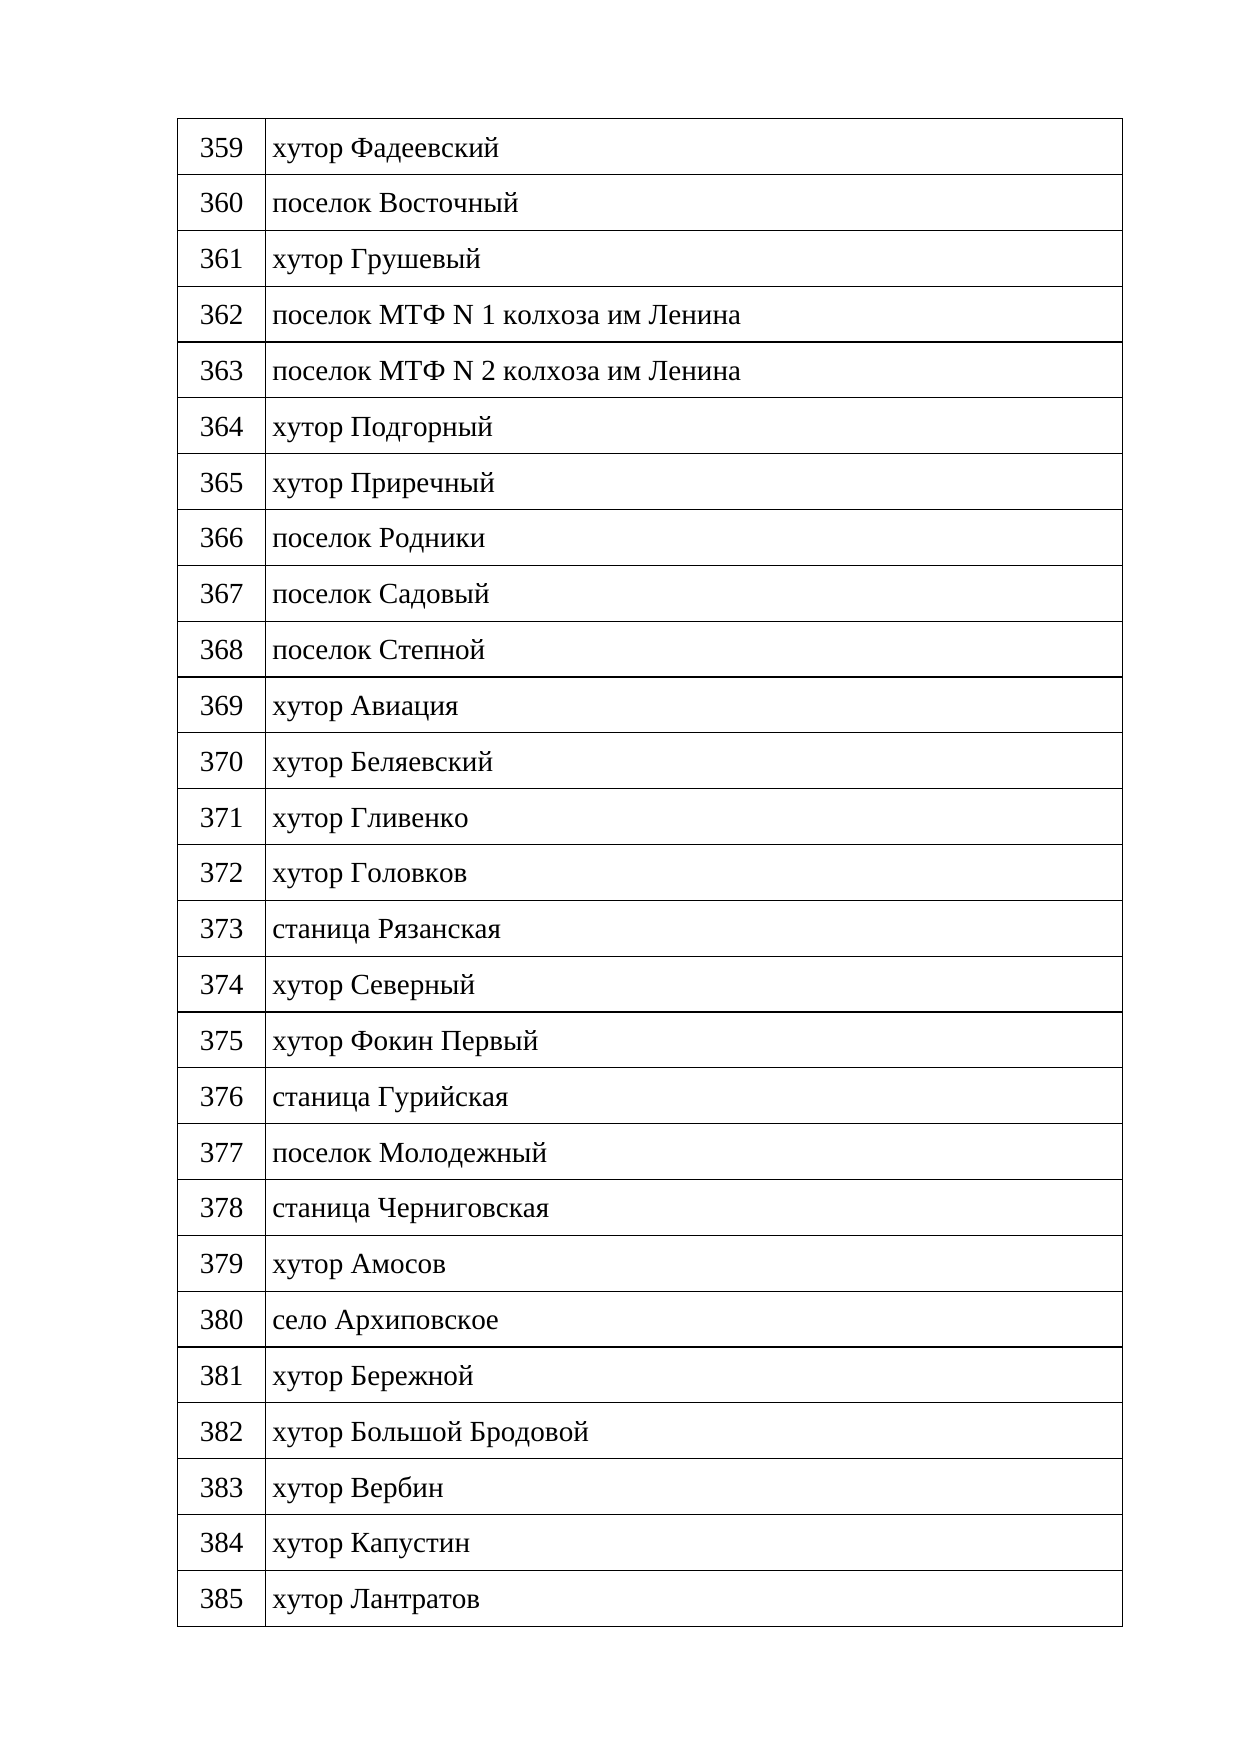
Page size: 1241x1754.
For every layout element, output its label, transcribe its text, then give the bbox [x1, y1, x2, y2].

table_cell хутор Большой Бродовой [266, 1403, 1122, 1458]
table_cell поселок Молодежный [266, 1124, 1122, 1179]
table_cell хутор Вербин [266, 1459, 1122, 1514]
table_cell хутор Гливенко [266, 789, 1122, 844]
table_cell хутор Амосов [266, 1236, 1122, 1291]
table_cell 383 [178, 1459, 265, 1514]
table_cell станица Рязанская [266, 901, 1122, 956]
table_cell хутор Авиация [266, 678, 1122, 732]
table_cell 360 [178, 175, 265, 230]
table_cell поселок Восточный [266, 175, 1122, 230]
table_cell хутор Лантратов [266, 1571, 1122, 1626]
table_cell 380 [178, 1292, 265, 1346]
table_cell 372 [178, 845, 265, 900]
table_cell 385 [178, 1571, 265, 1626]
table_cell 378 [178, 1180, 265, 1235]
table_cell 381 [178, 1348, 265, 1402]
table_cell 369 [178, 678, 265, 732]
table_cell 384 [178, 1515, 265, 1570]
table_cell 368 [178, 622, 265, 676]
table_cell поселок Родники [266, 510, 1122, 565]
table_cell 366 [178, 510, 265, 565]
table_cell 367 [178, 566, 265, 621]
table_cell 377 [178, 1124, 265, 1179]
table_cell 379 [178, 1236, 265, 1291]
table_cell хутор Северный [266, 957, 1122, 1011]
table_cell 363 [178, 343, 265, 397]
table_cell 382 [178, 1403, 265, 1458]
table_cell хутор Бережной [266, 1348, 1122, 1402]
table_cell 365 [178, 454, 265, 509]
table_cell хутор Подгорный [266, 398, 1122, 453]
table_cell 375 [178, 1013, 265, 1067]
table_cell станица Гурийская [266, 1068, 1122, 1123]
table_cell хутор Приречный [266, 454, 1122, 509]
table_cell поселок Садовый [266, 566, 1122, 621]
table_cell хутор Беляевский [266, 733, 1122, 788]
table_cell хутор Головков [266, 845, 1122, 900]
table_cell 370 [178, 733, 265, 788]
table_cell село Архиповское [266, 1292, 1122, 1346]
table_cell хутор Фокин Первый [266, 1013, 1122, 1067]
table_cell 359 [178, 119, 265, 174]
table_cell поселок Степной [266, 622, 1122, 676]
table_cell 371 [178, 789, 265, 844]
table_cell хутор Капустин [266, 1515, 1122, 1570]
table_cell 364 [178, 398, 265, 453]
table_cell станица Черниговская [266, 1180, 1122, 1235]
table_cell 374 [178, 957, 265, 1011]
table_cell 373 [178, 901, 265, 956]
table_cell 376 [178, 1068, 265, 1123]
table_cell хутор Фадеевский [266, 119, 1122, 174]
table_cell хутор Грушевый [266, 231, 1122, 286]
table_cell 361 [178, 231, 265, 286]
table_cell поселок МТФ N 2 колхоза им Ленина [266, 343, 1122, 397]
table_cell 362 [178, 287, 265, 341]
table_cell поселок МТФ N 1 колхоза им Ленина [266, 287, 1122, 341]
